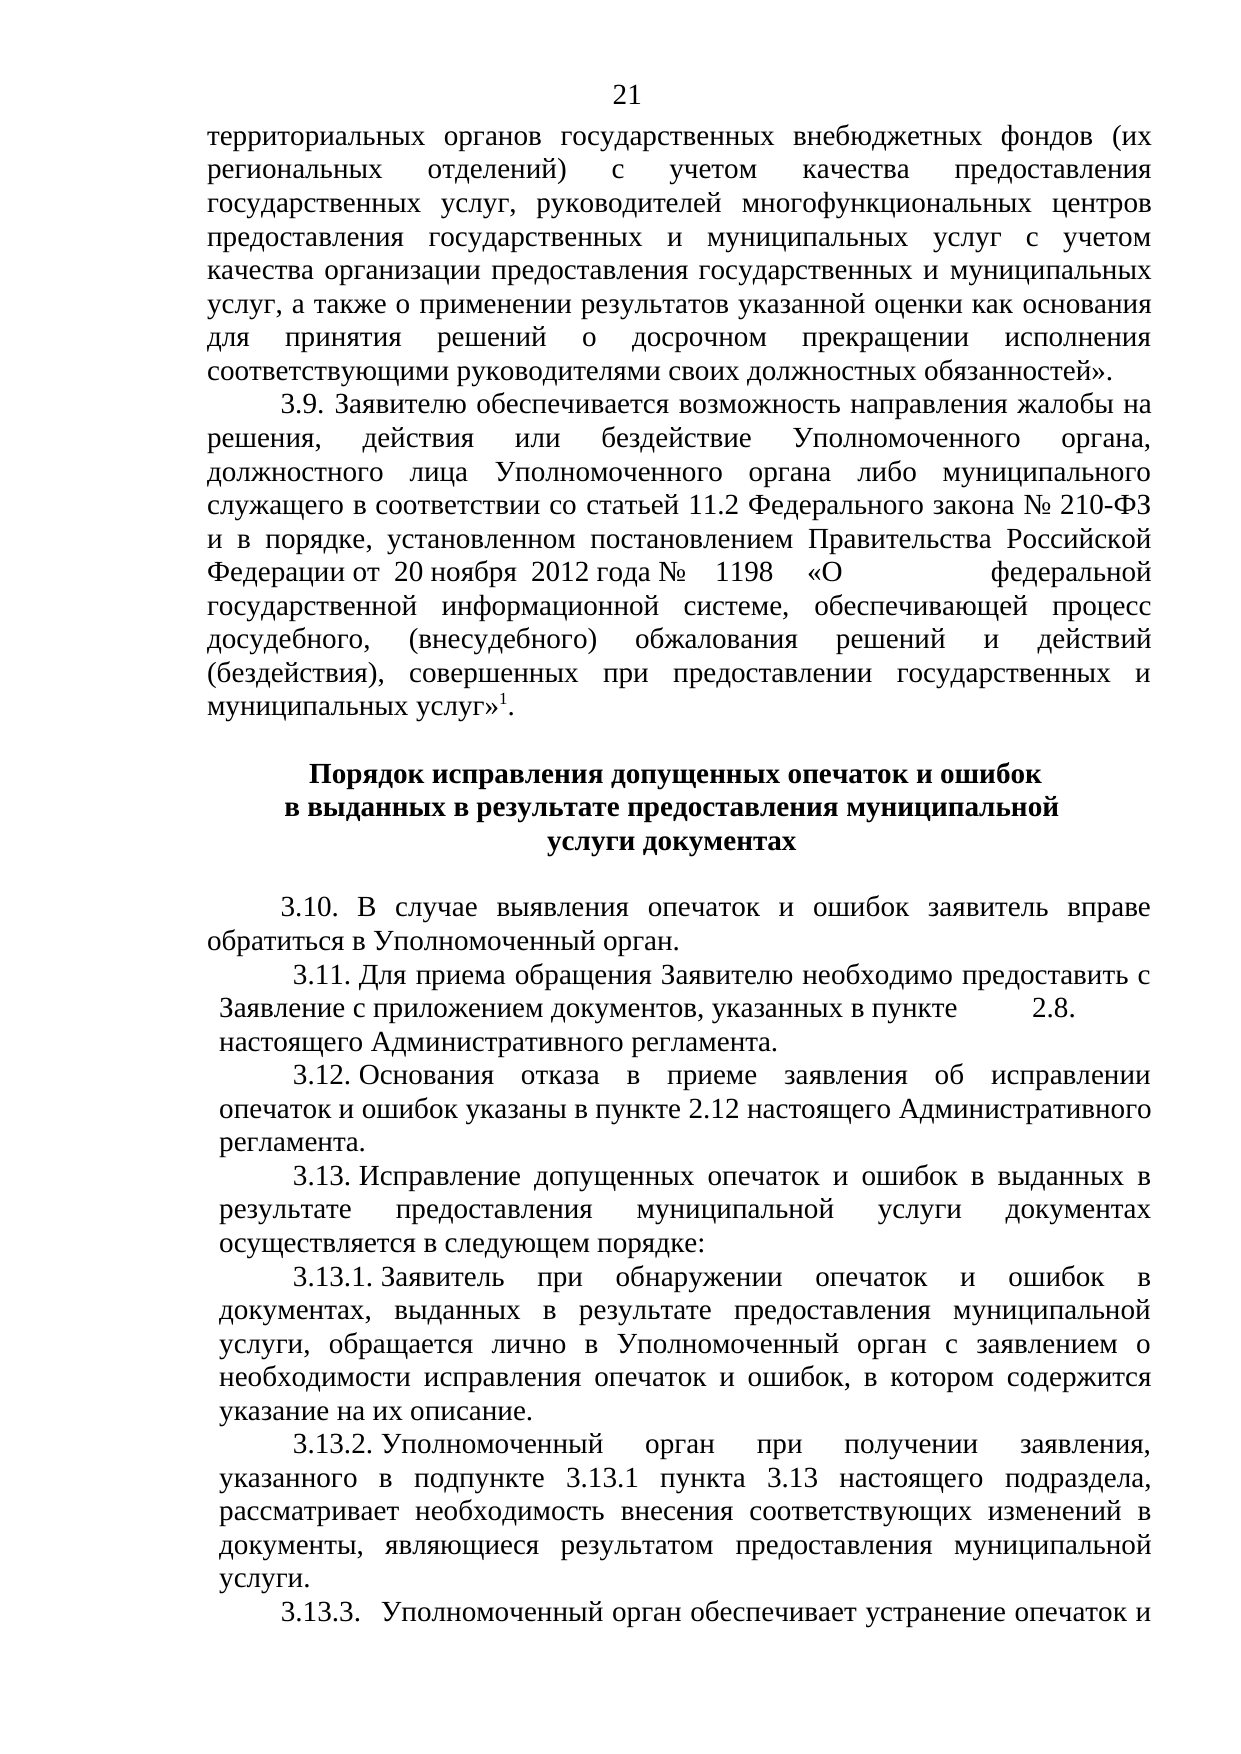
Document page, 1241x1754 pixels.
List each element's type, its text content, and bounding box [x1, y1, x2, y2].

subtitle услуги документах [226, 823, 1117, 856]
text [207, 118, 1152, 386]
list В случае выявления опечаток и ошибок заявитель вправе обратиться в Уполномоченный орган. [207, 889, 1152, 956]
list Для приема обращения Заявителю необходимо предоставить с Заявление с приложением документов, указанных в пункте 2.8. настоящего Административного регламента. [219, 957, 1152, 1057]
list Заявителю обеспечивается возможность направления жалобы на решения, действия или бездействие Уполномоченного органа, должностного лица Уполномоченного органа либо муниципального служащего в соответствии со статьей 11.2 Федерального закона № 210-ФЗ и в порядке, установленном постановлением Правительства Российской Федерации от 20 ноября 2012 года № 1198 «О федеральной государственной информационной системе, обеспечивающей процесс досудебного, (внесудебного) обжалования решений и действий (бездействия), совершенных при предоставлении государственных и муниципальных услуг»1. [207, 387, 1152, 722]
list Заявитель при обнаружении опечаток и ошибок в документах, выданных в результате предоставления муниципальной услуги, обращается лично в Уполномоченный орган с заявлением о необходимости исправления опечаток и ошибок, в котором содержится указание на их описание. [219, 1259, 1152, 1426]
list Исправление допущенных опечаток и ошибок в выданных в результате предоставления муниципальной услуги документах осуществляется в следующем порядке: [219, 1158, 1152, 1259]
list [207, 1594, 1152, 1628]
subtitle Порядок исправления допущенных опечаток и ошибок [207, 756, 1144, 789]
list Уполномоченный орган при получении заявления, указанного в подпункте 3.13.1 пункта 3.13 настоящего подраздела, рассматривает необходимость внесения соответствующих изменений в документы, являющиеся результатом предоставления муниципальной услуги. [219, 1426, 1152, 1594]
list Основания отказа в приеме заявления об исправлении опечаток и ошибок указаны в пункте 2.12 настоящего Административного регламента. [219, 1057, 1152, 1158]
text в выданных в результате предоставления муниципальной [224, 789, 1119, 823]
